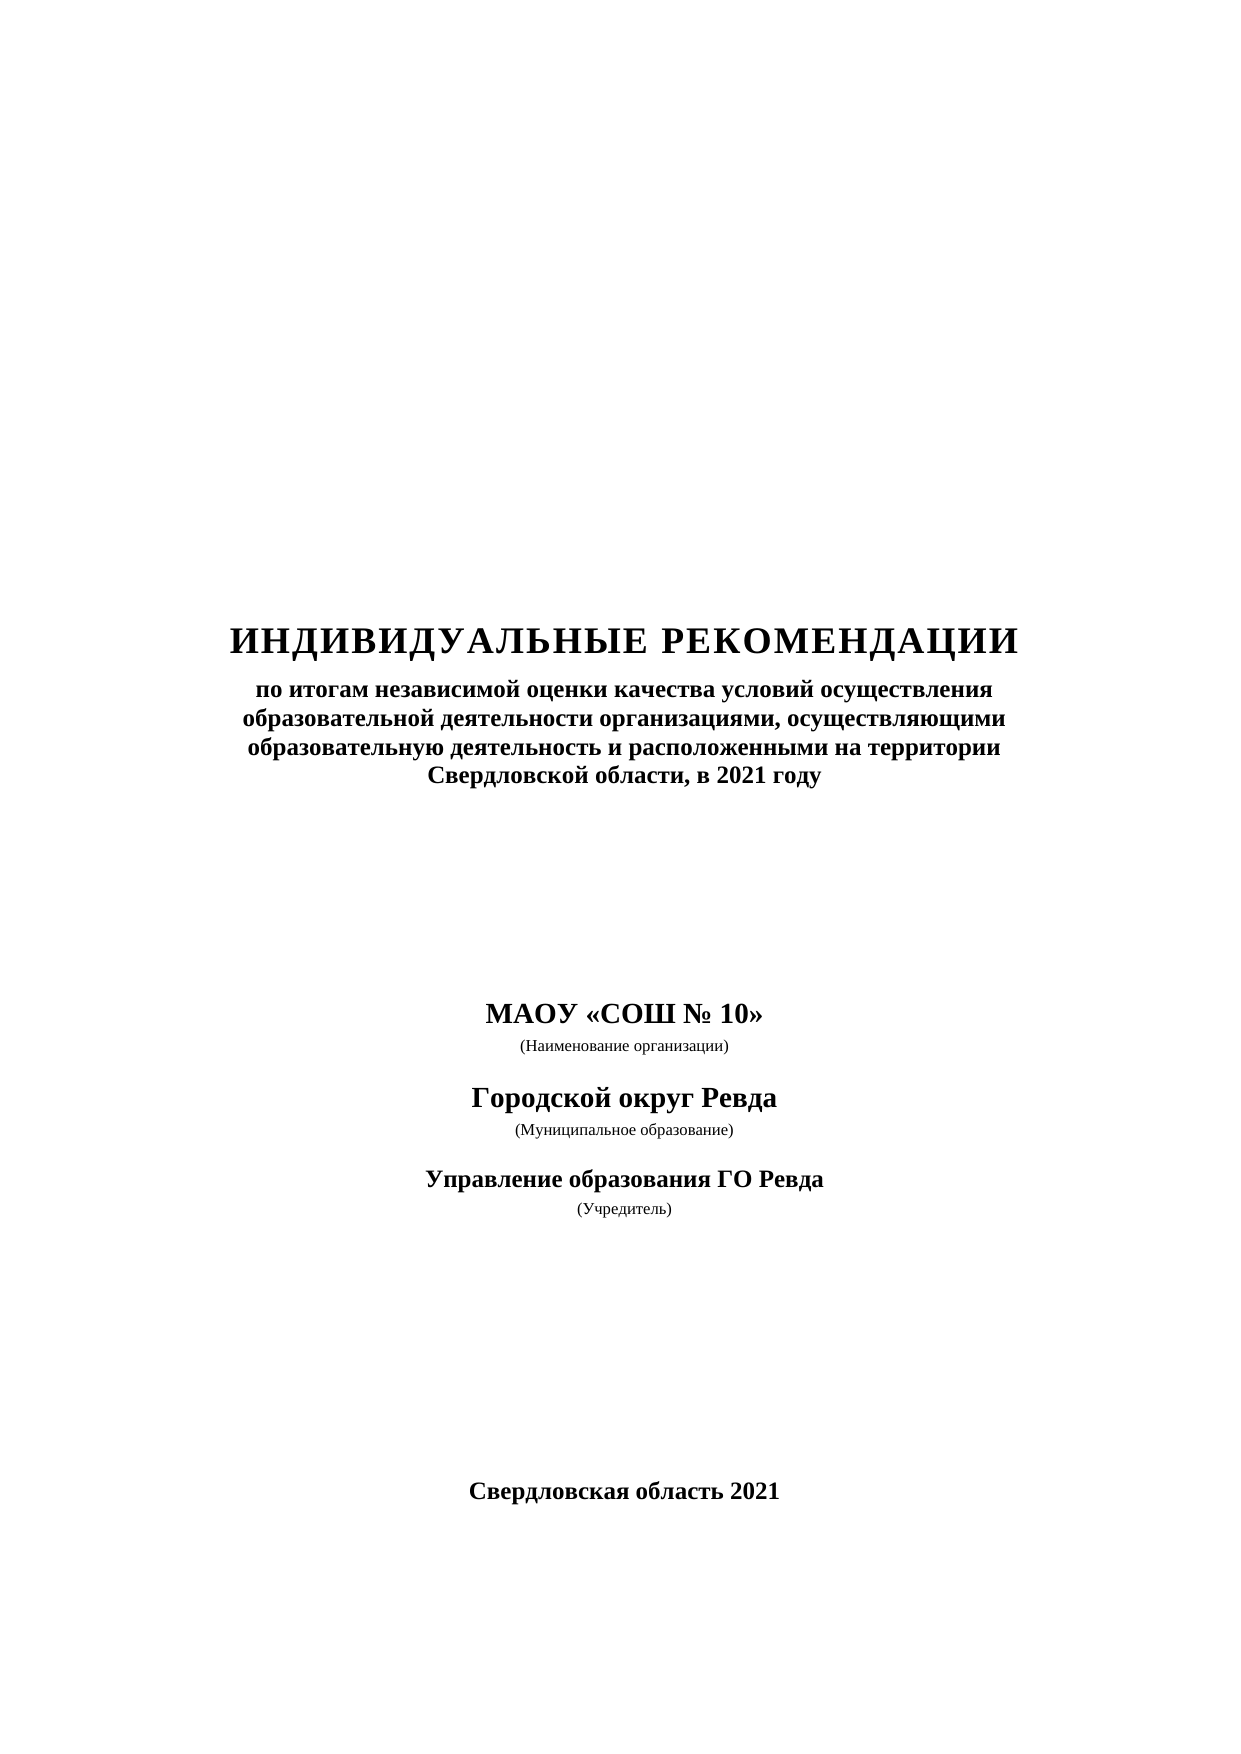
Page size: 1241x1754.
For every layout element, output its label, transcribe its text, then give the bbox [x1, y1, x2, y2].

text МАОУ «СОШ № 10» [177, 996, 1071, 1030]
text Свердловская область 2021 [177, 1476, 1071, 1505]
text (Наименование организации) [177, 1036, 1071, 1055]
text (Муниципальное образование) [177, 1120, 1071, 1139]
text Городской округ Ревда [177, 1080, 1071, 1114]
text по итогам независимой оценки качества условий осуществления образовательной деятельности организациями, осуществляющими образовательную деятельность и расположенными на территории Свердловской области, в 2021 году [177, 674, 1071, 789]
text (Учредитель) [177, 1199, 1071, 1218]
text ИНДИВИДУАЛЬНЫЕ РЕКОМЕНДАЦИИ [177, 619, 1071, 662]
text Управление образования ГО Ревда [177, 1164, 1071, 1193]
